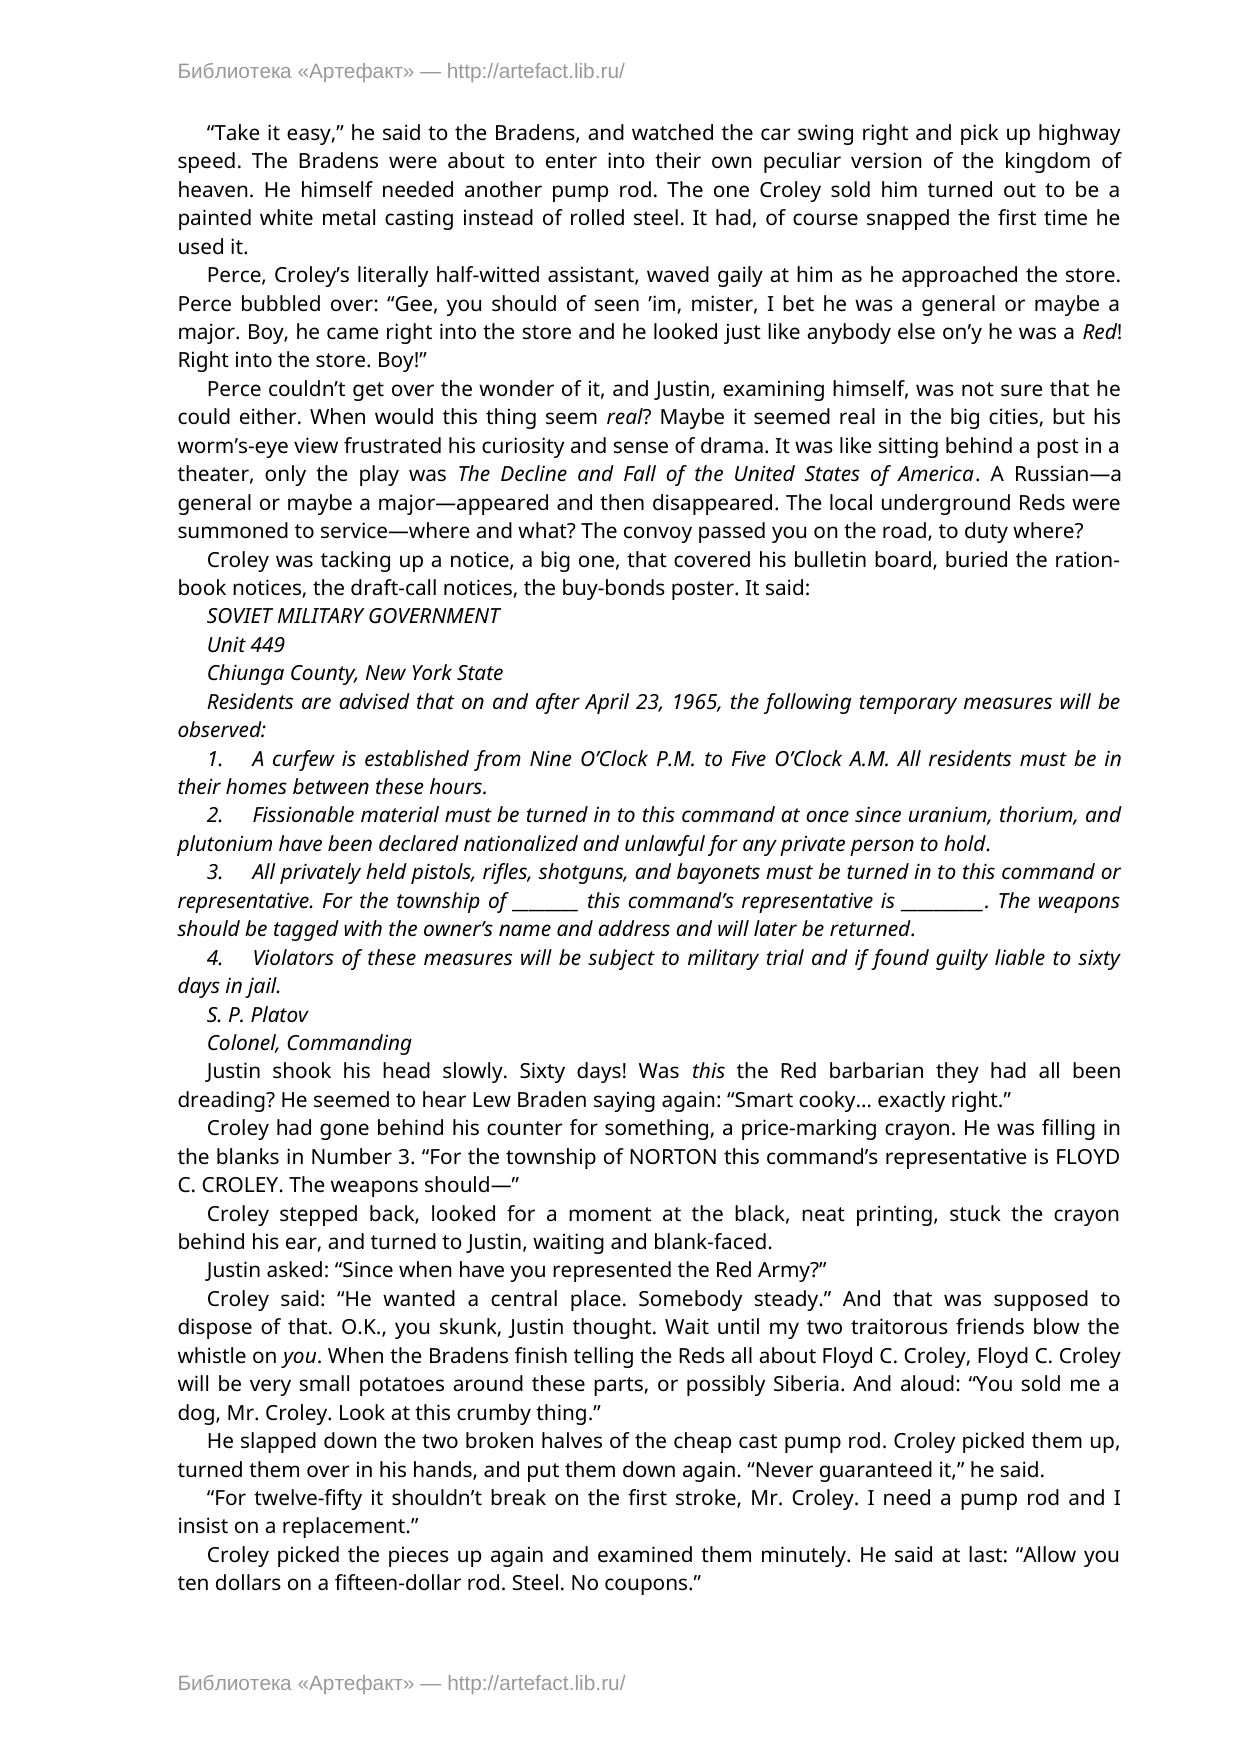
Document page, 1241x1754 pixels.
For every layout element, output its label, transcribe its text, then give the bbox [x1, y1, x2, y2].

list A curfew is established from Nine O’Clock P.M. to Five O’Clock A.M. All residents must be in their homes between these hours. [177, 744, 1122, 801]
text Croley had gone behind his counter for something, a price-marking crayon. He was filling in the blanks in Number 3. “For the township of NORTON this command’s representative is FLOYD C. CROLEY. The weapons should—” [177, 1113, 1122, 1199]
list Fissionable material must be turned in to this command at once since uranium, thorium, and plutonium have been declared nationalized and unlawful for any private person to hold. [177, 801, 1122, 857]
list All privately held pistols, rifles, shotguns, and bayonets must be turned in to this command or representative. For the township of ________ this command’s representative is __________. The weapons should be tagged with the owner’s name and address and will later be returned. [177, 857, 1122, 943]
text Croley was tacking up a notice, a big one, that covered his bulletin board, buried the ration-book notices, the draft-call notices, the buy-bonds poster. It said: [177, 545, 1122, 602]
text Chiunga County, New York State [177, 658, 1122, 687]
text He slapped down the two broken halves of the cheap cast pump rod. Croley picked them up, turned them over in his hands, and put them down again. “Never guaranteed it,” he said. [177, 1426, 1122, 1483]
text Perce couldn’t get over the wonder of it, and Justin, examining himself, was not sure that he could either. When would this thing seem real? Maybe it seemed real in the big cities, but his worm’s-eye view frustrated his curiosity and sense of drama. It was like sitting behind a post in a theater, only the play was The Decline and Fall of the United States of America. A Russian—a general or maybe a major—appeared and then disappeared. The local underground Reds were summoned to service—where and what? The convoy passed you on the road, to duty where? [177, 374, 1122, 545]
text Croley picked the pieces up again and examined them minutely. He said at last: “Allow you ten dollars on a fifteen-dollar rod. Steel. No coupons.” [177, 1540, 1122, 1597]
text Croley said: “He wanted a central place. Somebody steady.” And that was supposed to dispose of that. O.K., you skunk, Justin thought. Wait until my two traitorous friends blow the whistle on you. When the Bradens finish telling the Reds all about Floyd C. Croley, Floyd C. Croley will be very small potatoes around these parts, or possibly Siberia. And aloud: “You sold me a dog, Mr. Croley. Look at this crumby thing.” [177, 1284, 1122, 1426]
text SOVIET MILITARY GOVERNMENT [177, 602, 1122, 630]
text Perce, Croley’s literally half-witted assistant, waved gaily at him as he approached the store. Perce bubbled over: “Gee, you should of seen ’im, mister, I bet he was a general or maybe a major. Boy, he came right into the store and he looked just like anybody else on’y he was a Red! Right into the store. Boy!” [177, 260, 1122, 374]
text Justin shook his head slowly. Sixty days! Was this the Red barbarian they had all been dreading? He seemed to hear Lew Braden saying again: “Smart cooky… exactly right.” [177, 1057, 1122, 1113]
text Residents are advised that on and after April 23, 1965, the following temporary measures will be observed: [177, 687, 1122, 744]
text “Take it easy,” he said to the Bradens, and watched the car swing right and pick up highway speed. The Bradens were about to enter into their own peculiar version of the kingdom of heaven. He himself needed another pump rod. The one Croley sold him turned out to be a painted white metal casting instead of rolled steel. It had, of course snapped the first time he used it. [177, 118, 1122, 260]
text “For twelve-fifty it shouldn’t break on the first stroke, Mr. Croley. I need a pump rod and I insist on a replacement.” [177, 1483, 1122, 1540]
text Croley stepped back, looked for a moment at the black, neat printing, stuck the crayon behind his ear, and turned to Justin, waiting and blank-faced. [177, 1199, 1122, 1256]
list Violators of these measures will be subject to military trial and if found guilty liable to sixty days in jail. [177, 943, 1122, 1000]
text Unit 449 [177, 630, 1122, 658]
text S. P. Platov [177, 1000, 1122, 1028]
text Colonel, Commanding [177, 1028, 1122, 1057]
text Justin asked: “Since when have you represented the Red Army?” [177, 1256, 1122, 1284]
